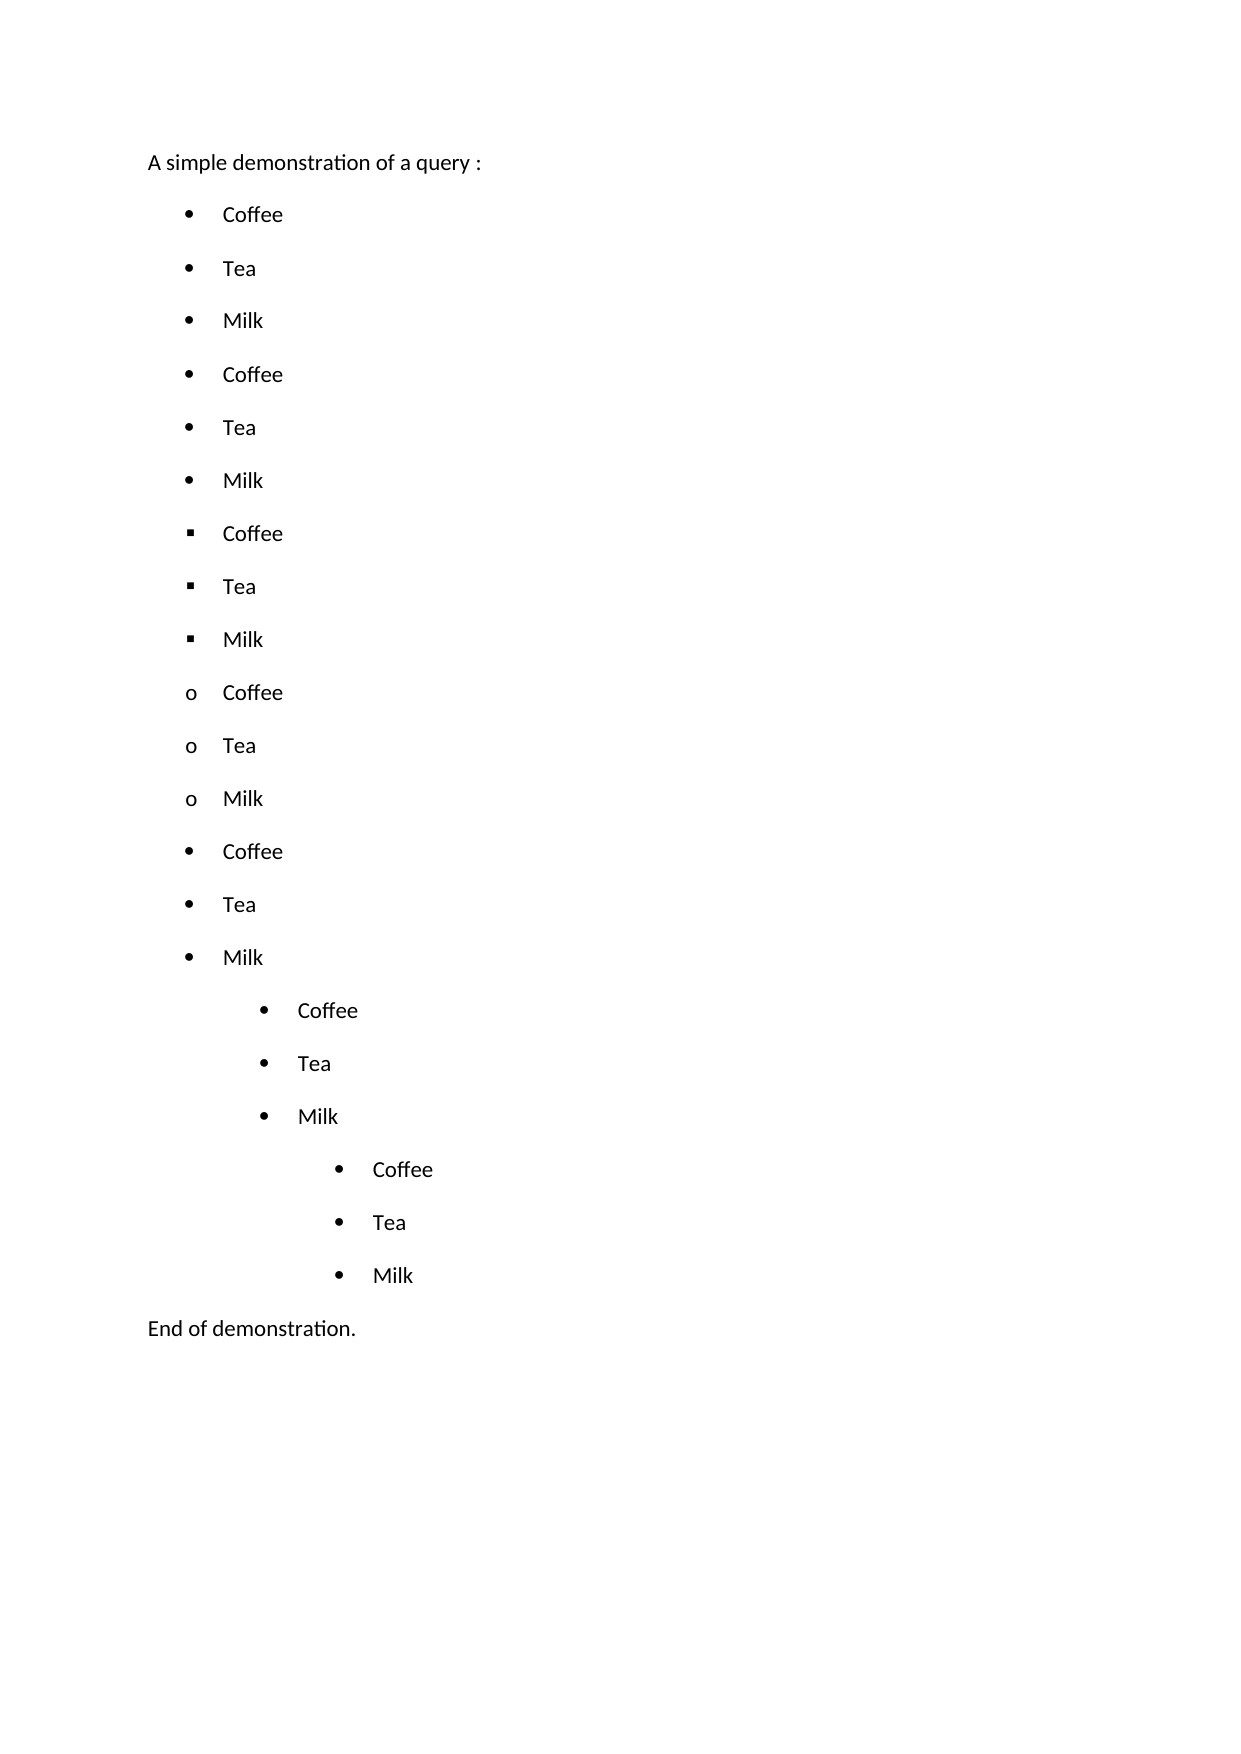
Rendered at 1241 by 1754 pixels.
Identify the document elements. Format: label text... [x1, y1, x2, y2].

list Coffee [185, 837, 1093, 865]
list Milk [185, 784, 1093, 812]
list Milk [335, 1261, 1093, 1289]
list Milk [260, 1102, 1093, 1130]
list Milk [185, 625, 1093, 653]
list Tea [185, 731, 1093, 759]
list Milk [185, 466, 1093, 494]
text End of demonstration. [148, 1314, 1093, 1342]
text A simple demonstration of a query : [148, 148, 1093, 176]
list Milk [185, 943, 1093, 971]
list Milk [185, 307, 1093, 335]
list Tea [185, 890, 1093, 918]
list Coffee [185, 360, 1093, 388]
list Tea [185, 572, 1093, 600]
list Coffee [185, 678, 1093, 706]
list Tea [185, 254, 1093, 282]
list Coffee [335, 1155, 1093, 1183]
list Coffee [185, 201, 1093, 229]
list Coffee [185, 519, 1093, 547]
list Tea [260, 1049, 1093, 1077]
list Tea [185, 413, 1093, 441]
list Coffee [260, 996, 1093, 1024]
list Tea [335, 1208, 1093, 1236]
